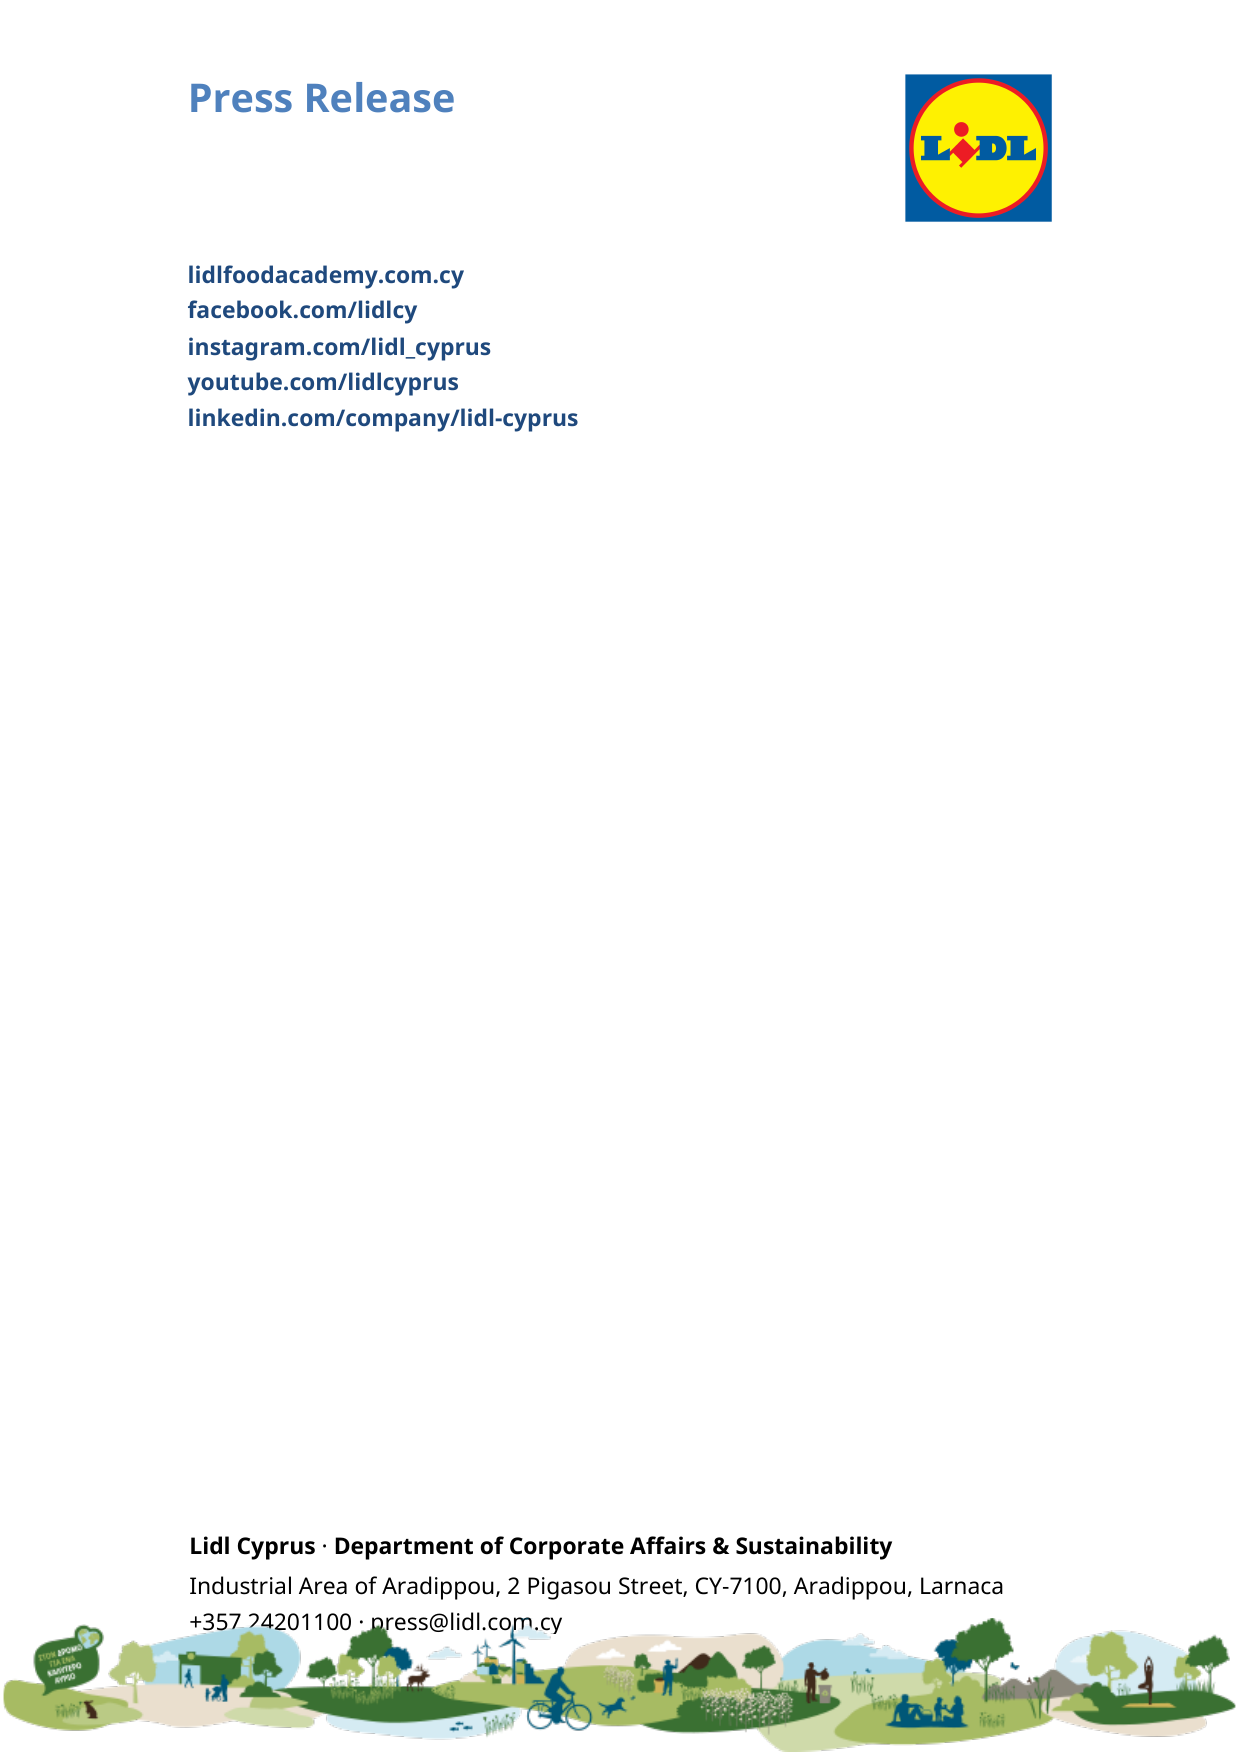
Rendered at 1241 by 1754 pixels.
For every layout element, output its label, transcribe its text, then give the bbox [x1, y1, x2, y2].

text instagram.com/lidl_cyprus [187, 330, 1053, 362]
text facebook.com/lidlcy [187, 294, 1053, 326]
picture [2, 1618, 1239, 1752]
text lidlfoodacademy.com.cy [187, 258, 1053, 290]
text youtube.com/lidlcyprus [187, 366, 1053, 398]
text linkedin.com/company/lidl-cyprus [187, 402, 1053, 433]
picture [904, 73, 1053, 223]
